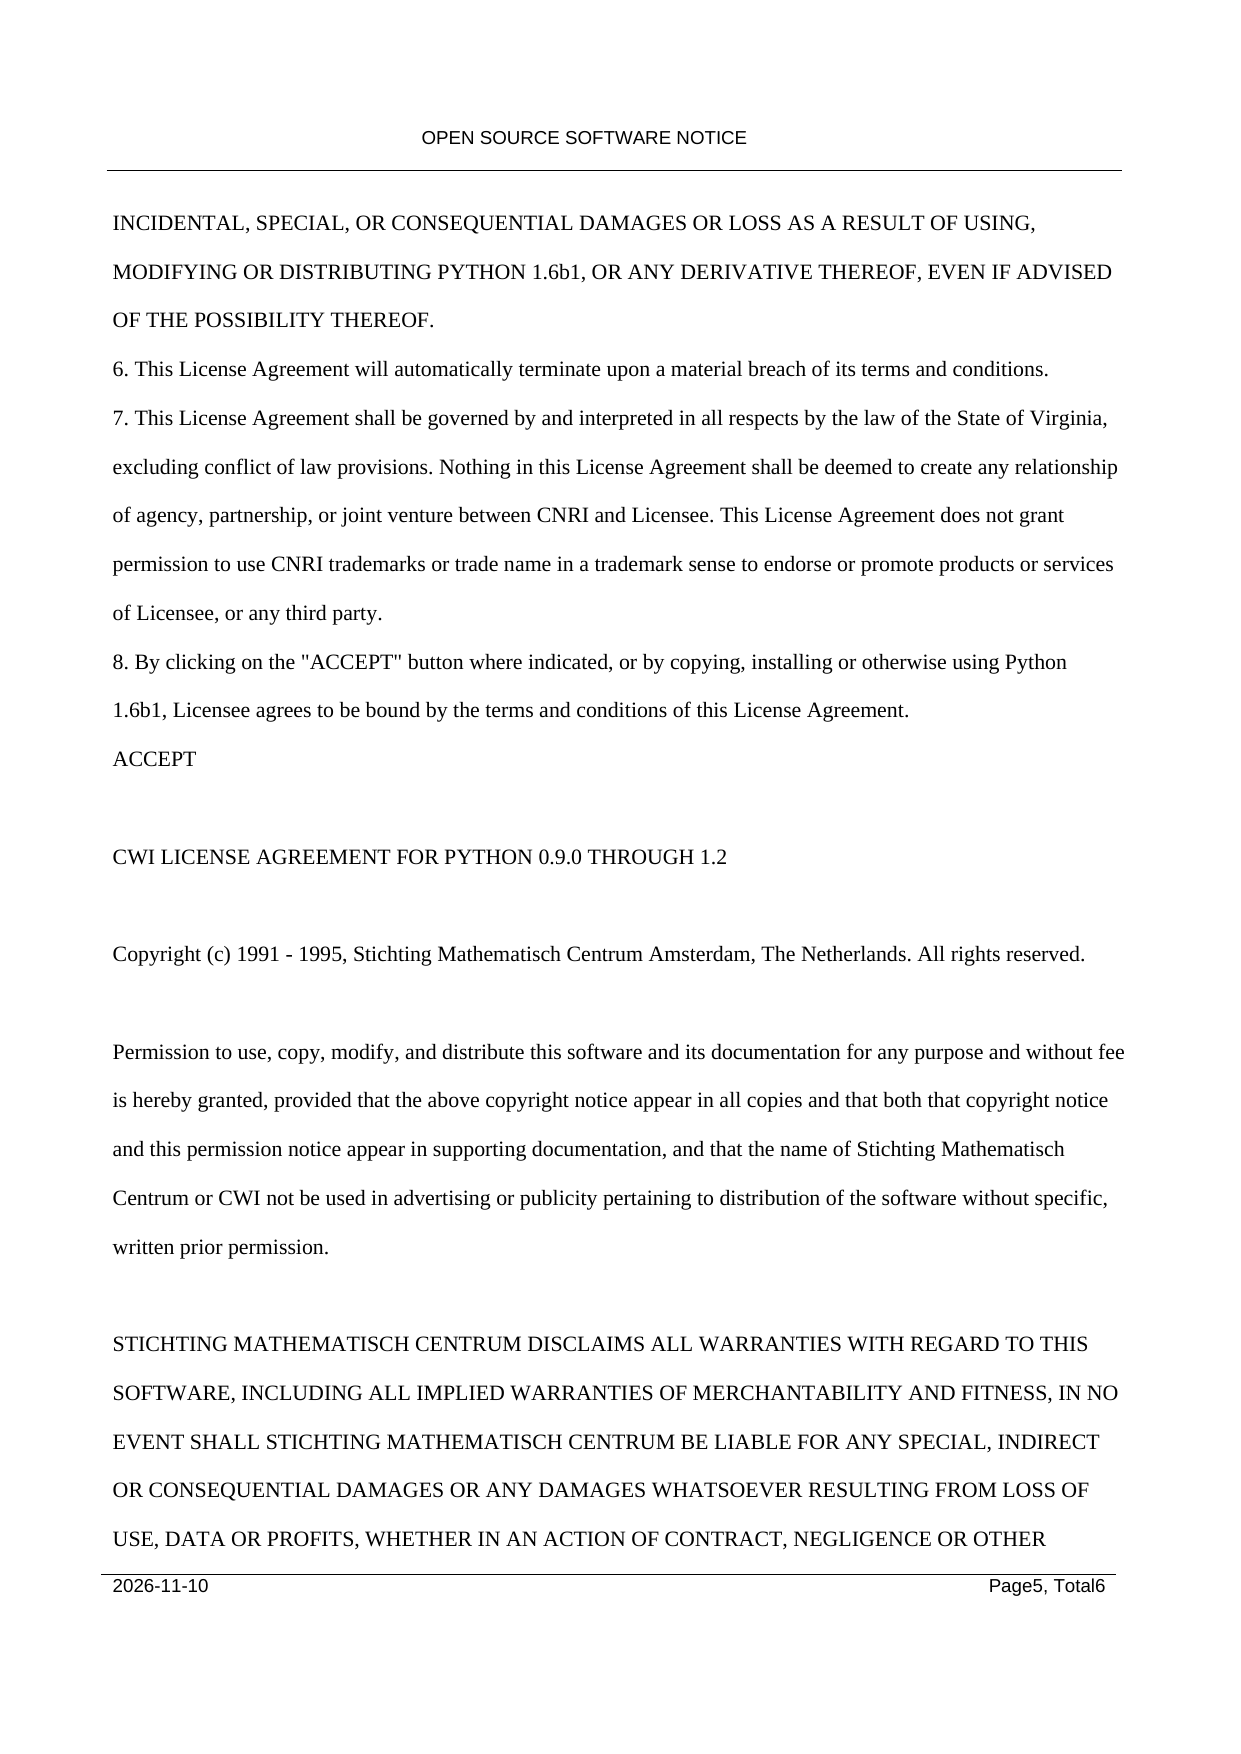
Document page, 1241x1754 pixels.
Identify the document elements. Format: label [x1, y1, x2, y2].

text [112, 206, 1128, 1555]
